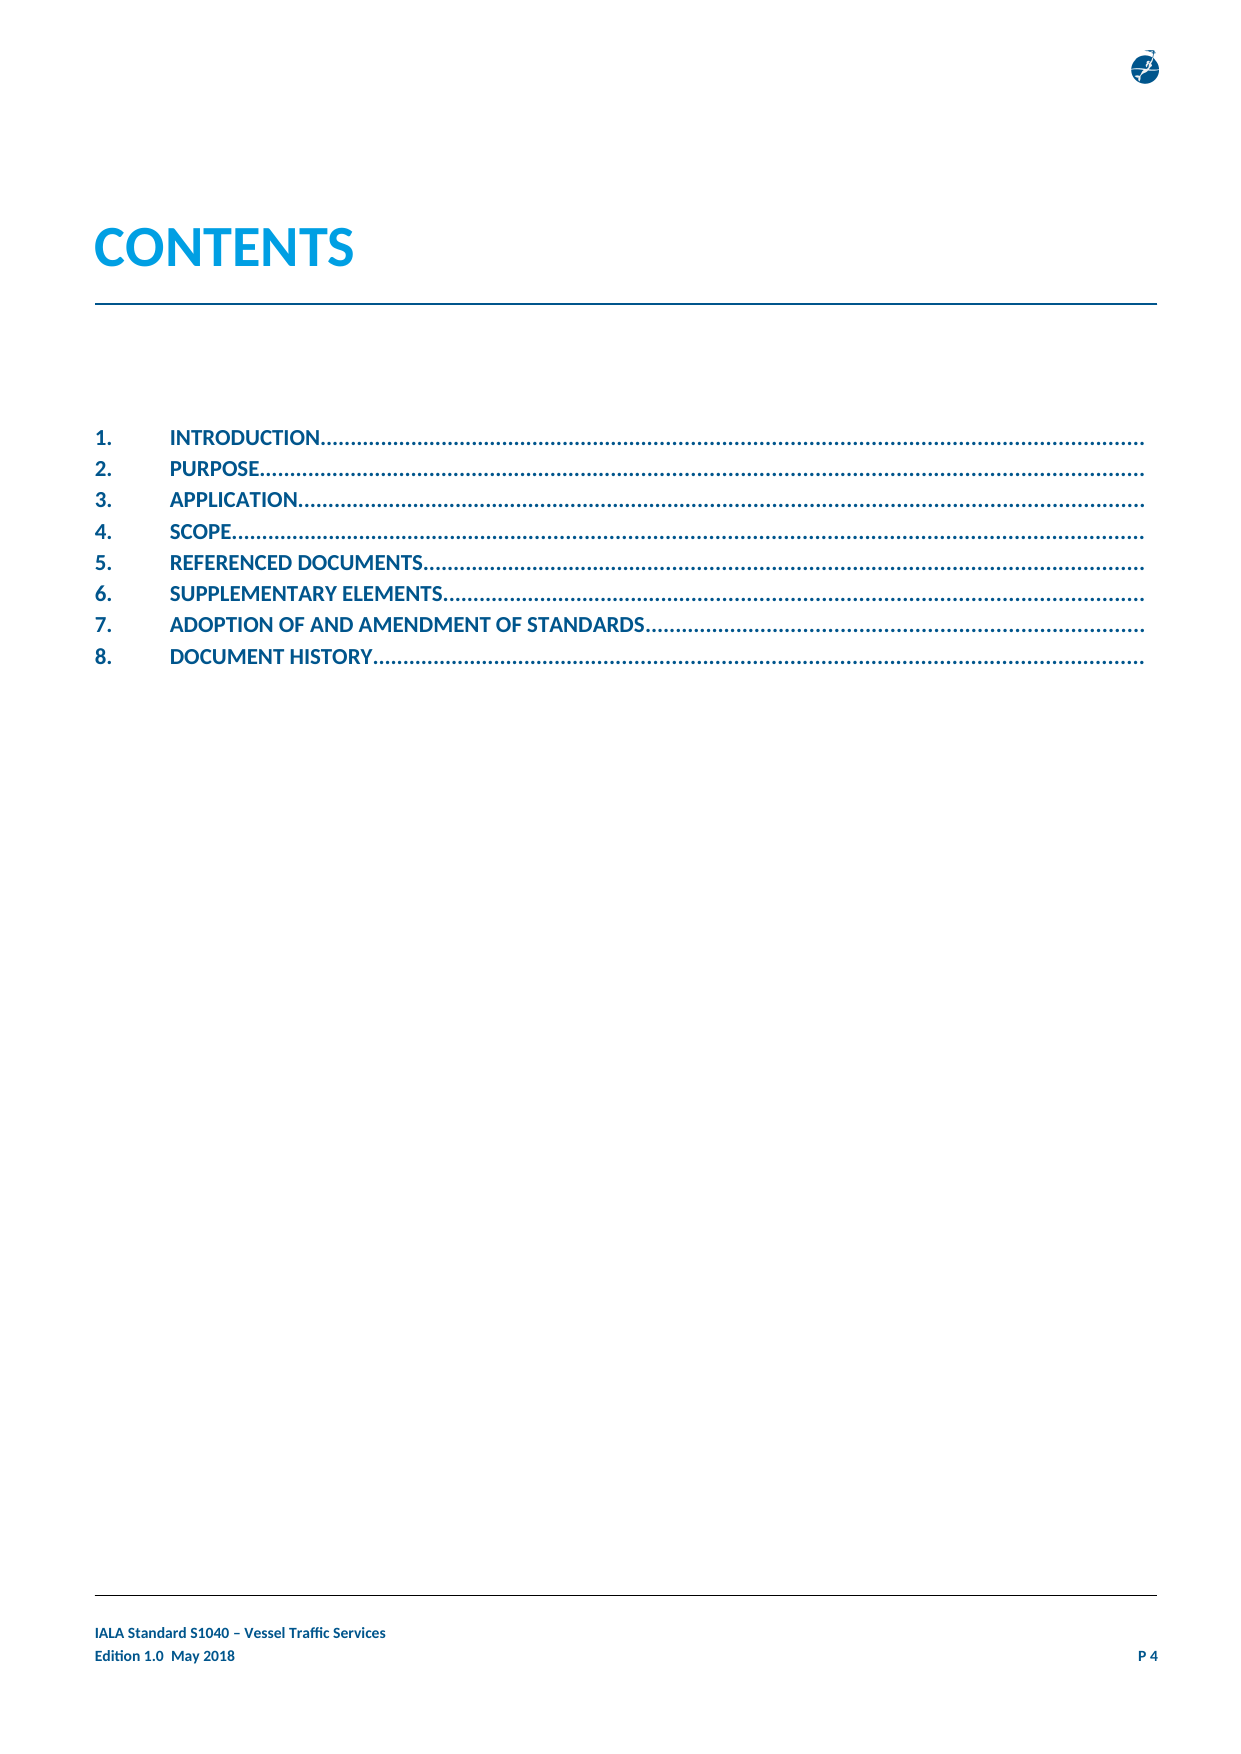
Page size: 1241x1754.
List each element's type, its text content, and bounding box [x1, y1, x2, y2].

text 2. PURPOSE 5 [94, 451, 1113, 482]
text 7. ADOPTION OF AND AMENDMENT OF STANDARDS 6 [94, 607, 1113, 639]
text 5. REFERENCED DOCUMENTS 6 [94, 545, 1113, 576]
text 4. SCOPE 5 [94, 514, 1113, 545]
text 1. INTRODUCTION 5 [94, 420, 1113, 451]
text 6. SUPPLEMENTARY ELEMENTS 6 [94, 576, 1113, 607]
text 8. DOCUMENT HISTORY 7 [94, 639, 1113, 670]
picture [1100, 0, 1218, 119]
text 3. APPLICATION 5 [94, 482, 1113, 514]
